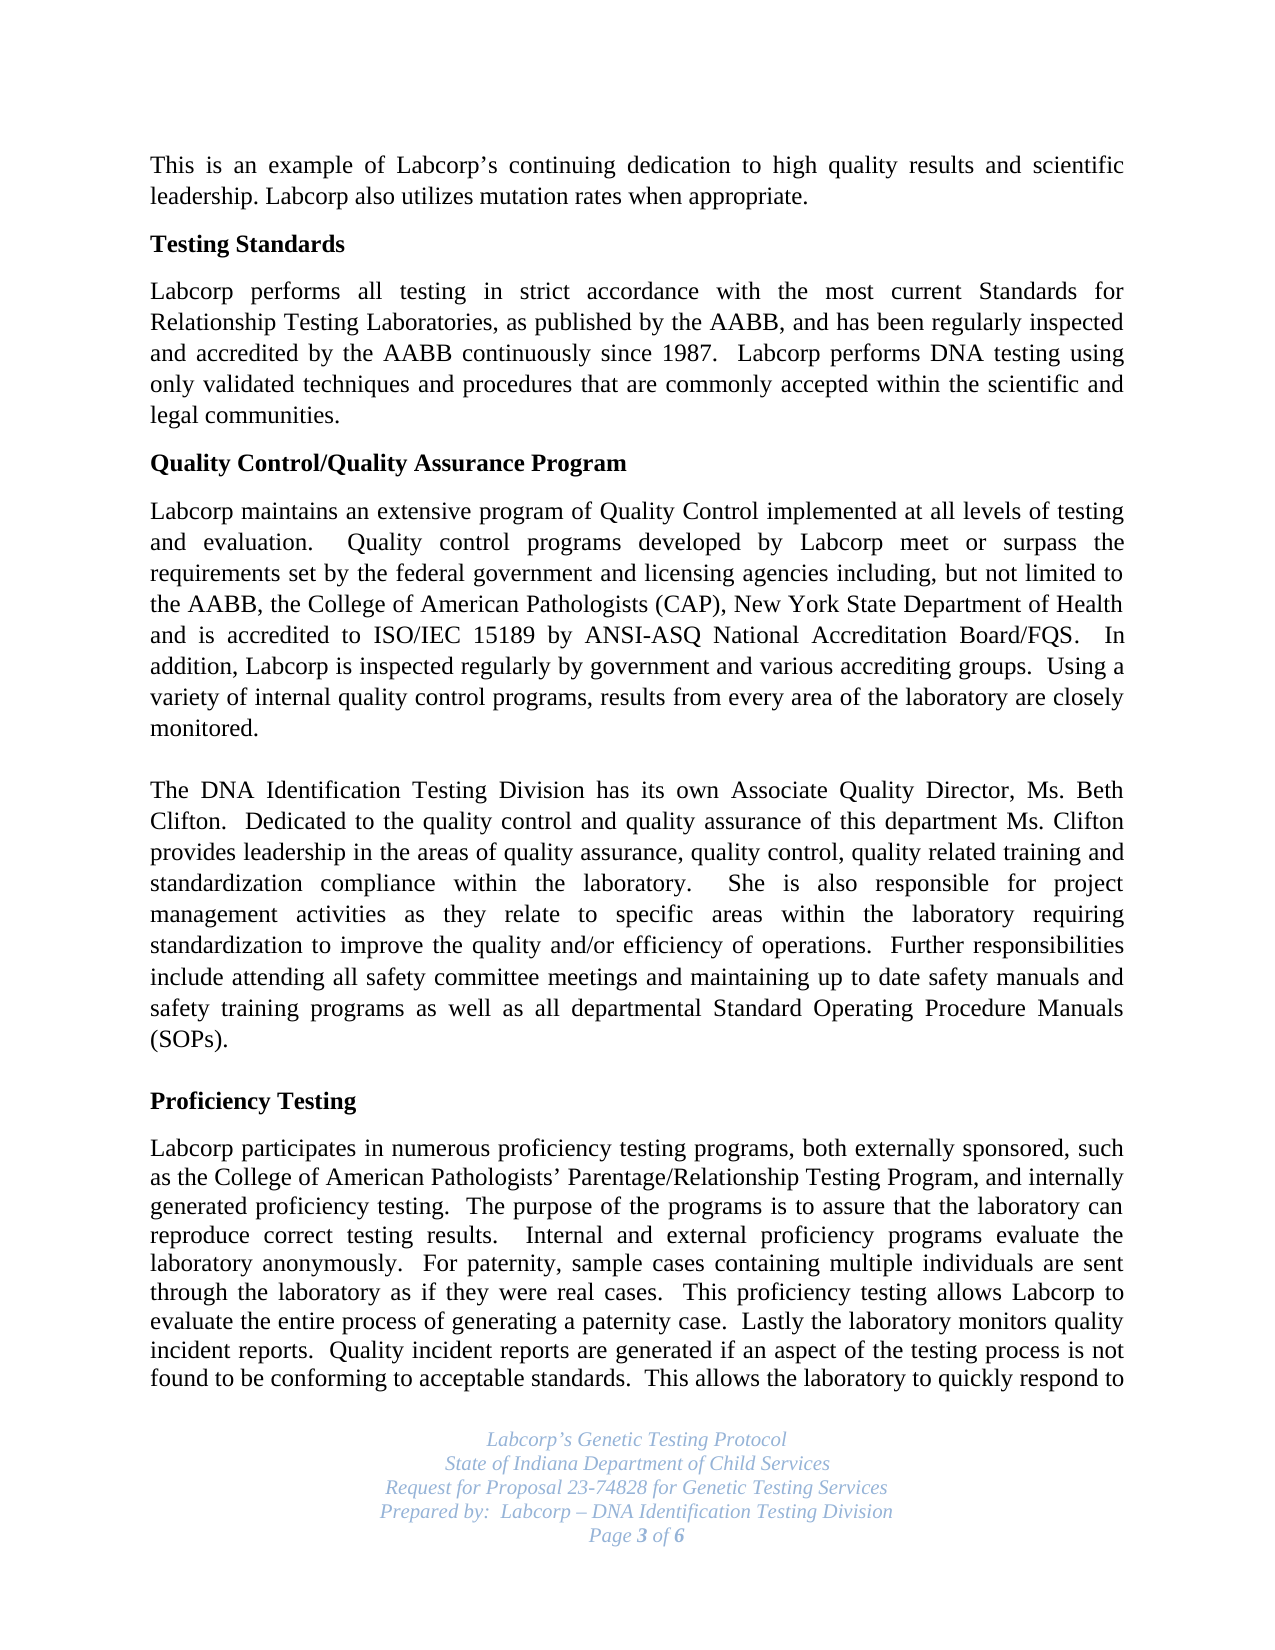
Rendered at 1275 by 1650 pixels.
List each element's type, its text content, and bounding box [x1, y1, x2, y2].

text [150, 1133, 1125, 1392]
text Proficiency Testing [150, 1086, 1125, 1114]
list Testing Standards [150, 229, 1125, 257]
text Labcorp performs all testing in strict accordance with the most current Standards for Relationship Testing Laboratories, as published by the AABB, and has been regularly inspected and accredited by the AABB continuously since 1987. Labcorp performs DNA testing using only validated techniques and procedures that are commonly accepted within the scientific and legal communities. [150, 276, 1125, 429]
text Quality Control/Quality Assurance Program [150, 448, 1125, 477]
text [150, 150, 1125, 210]
text The DNA Identification Testing Division has its own Associate Quality Director, Ms. Beth Clifton. Dedicated to the quality control and quality assurance of this department Ms. Clifton provides leadership in the areas of quality assurance, quality control, quality related training and standardization compliance within the laboratory. She is also responsible for project management activities as they relate to specific areas within the laboratory requiring standardization to improve the quality and/or efficiency of operations. Further responsibilities include attending all safety committee meetings and maintaining up to date safety manuals and safety training programs as well as all departmental Standard Operating Procedure Manuals (SOPs). [150, 775, 1125, 1052]
text Labcorp maintains an extensive program of Quality Control implemented at all levels of testing and evaluation. Quality control programs developed by Labcorp meet or surpass the requirements set by the federal government and licensing agencies including, but not limited to the AABB, the College of American Pathologists (CAP), New York State Department of Health and is accredited to ISO/IEC 15189 by ANSI-ASQ National Accreditation Board/FQS. In addition, Labcorp is inspected regularly by government and various accrediting groups. Using a variety of internal quality control programs, results from every area of the laboratory are closely monitored. [150, 496, 1125, 742]
